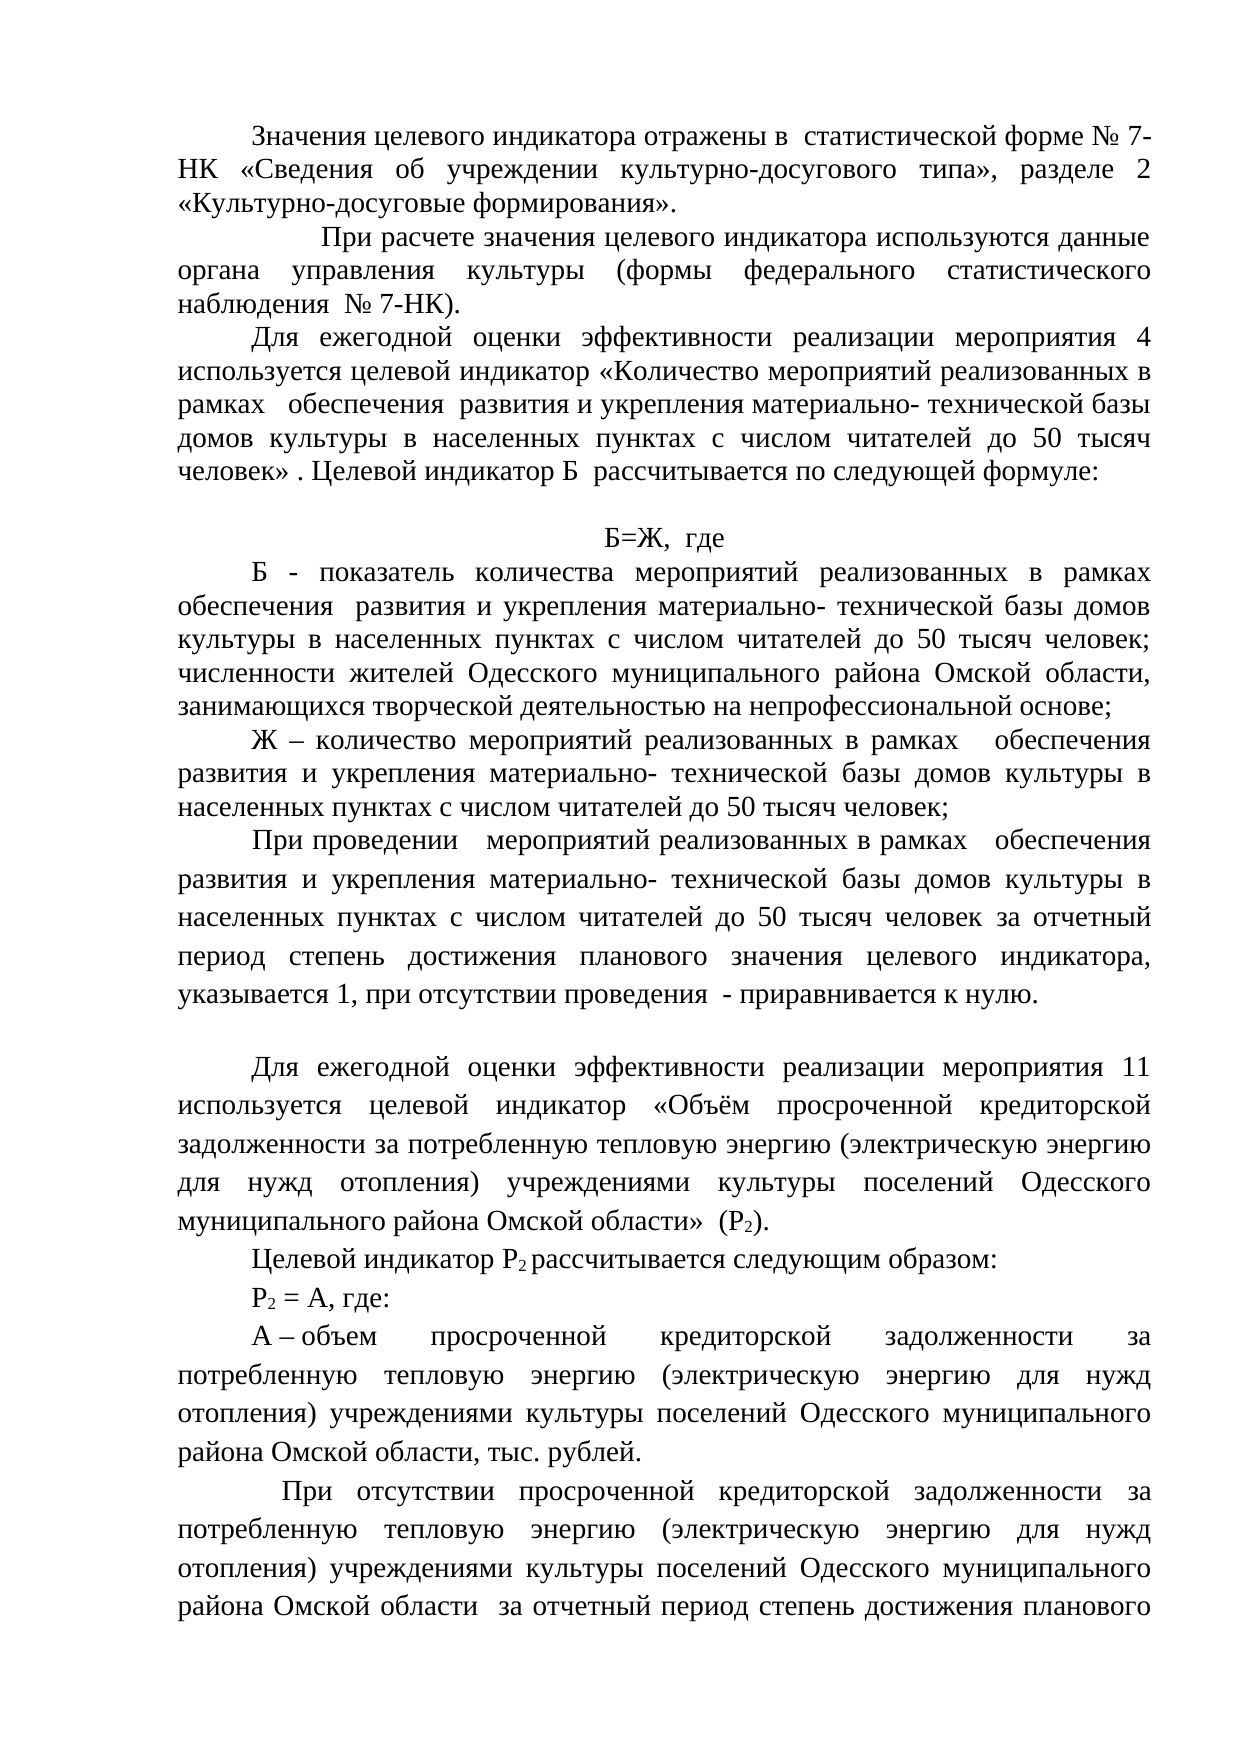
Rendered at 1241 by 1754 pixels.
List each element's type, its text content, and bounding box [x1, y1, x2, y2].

text Ж – количество мероприятий реализованных в рамках обеспечения развития и укрепления материально- технической базы домов культуры в населенных пунктах с числом читателей до 50 тысяч человек; [177, 722, 1152, 822]
text Б=Ж, где [177, 521, 1152, 554]
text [177, 1473, 1152, 1622]
text При проведении мероприятий реализованных в рамках обеспечения развития и укрепления материально- технической базы домов культуры в населенных пунктах с числом читателей до 50 тысяч человек за отчетный период степень достижения планового значения целевого индикатора, указывается 1, при отсутствии проведения - приравнивается к нулю. [177, 822, 1152, 1010]
text Б - показатель количества мероприятий реализованных в рамках обеспечения развития и укрепления материально- технической базы домов культуры в населенных пунктах с числом читателей до 50 тысяч человек; численности жителей Одесского муниципального района Омской области, занимающихся творческой деятельностью на непрофессиональной основе; [177, 554, 1152, 722]
text Целевой индикатор Р2 рассчитывается следующим образом: [177, 1241, 1152, 1275]
text Значения целевого индикатора отражены в статистической форме № 7-НК «Сведения об учреждении культурно-досугового типа», разделе 2 «Культурно-досуговые формирования». [177, 118, 1152, 219]
text Р2 = А, где: [177, 1280, 1152, 1313]
text При расчете значения целевого индикатора используются данные органа управления культуры (формы федерального статистического наблюдения № 7-НК). [177, 219, 1152, 319]
text Для ежегодной оценки эффективности реализации мероприятия 11 используется целевой индикатор «Объём просроченной кредиторской задолженности за потребленную тепловую энергию (электрическую энергию для нужд отопления) учреждениями культуры поселений Одесского муниципального района Омской области» (Р2). [177, 1049, 1152, 1236]
text А – объем просроченной кредиторской задолженности за потребленную тепловую энергию (электрическую энергию для нужд отопления) учреждениями культуры поселений Одесского муниципального района Омской области, тыс. рублей. [177, 1318, 1152, 1468]
text Для ежегодной оценки эффективности реализации мероприятия 4 используется целевой индикатор «Количество мероприятий реализованных в рамках обеспечения развития и укрепления материально- технической базы домов культуры в населенных пунктах с числом читателей до 50 тысяч человек» . Целевой индикатор Б рассчитывается по следующей формуле: [177, 319, 1152, 487]
